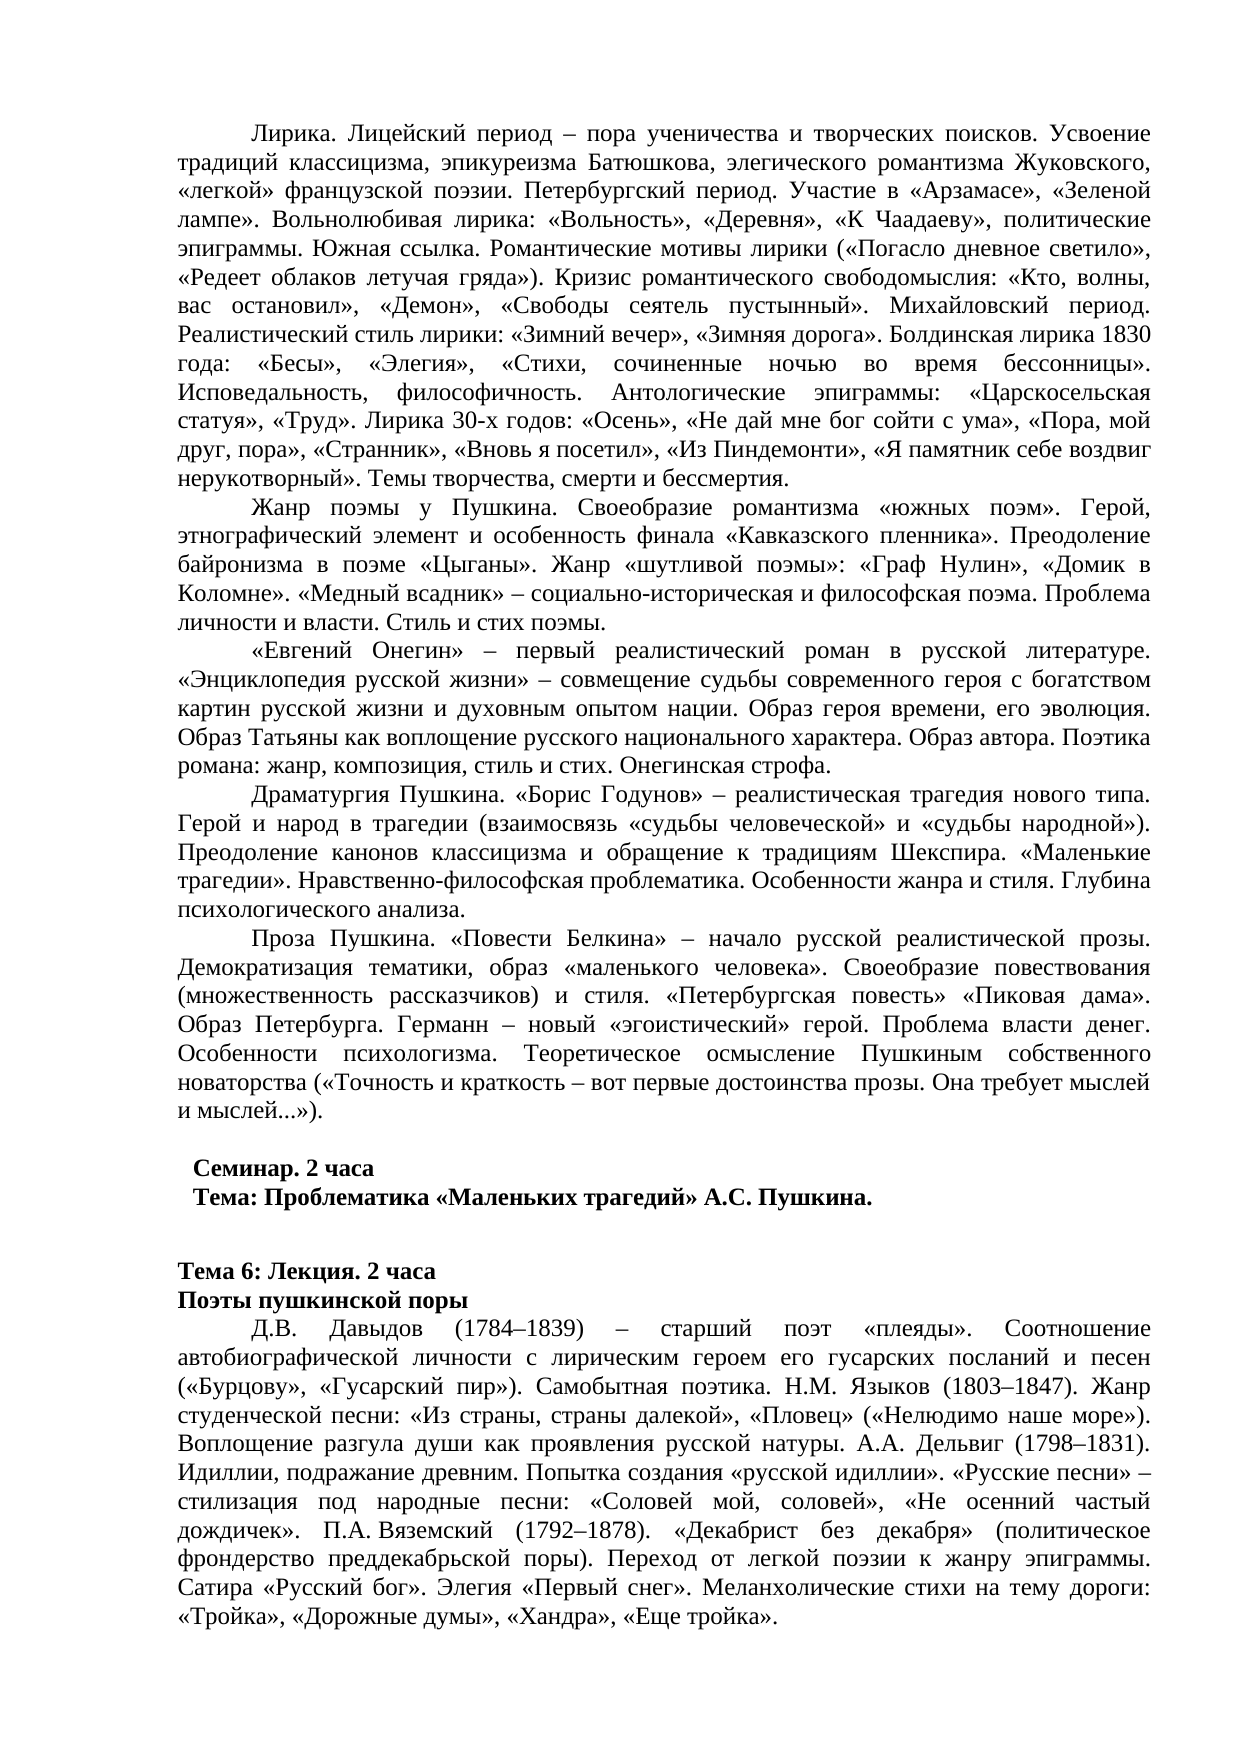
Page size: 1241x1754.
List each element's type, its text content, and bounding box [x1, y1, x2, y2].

text «Евгений Онегин» – первый реалистический роман в русской литературе. «Энциклопедия русской жизни» – совмещение судьбы современного героя с богатством картин русской жизни и духовным опытом нации. Образ героя времени, его эволюция. Образ Татьяны как воплощение русского национального характера. Образ автора. Поэтика романа: жанр, композиция, стиль и стих. Онегинская строфа. [177, 636, 1152, 779]
text Драматургия Пушкина. «Борис Годунов» – реалистическая трагедия нового типа. Герой и народ в трагедии (взаимосвязь «судьбы человеческой» и «судьбы народной»). Преодоление канонов классицизма и обращение к традициям Шекспира. «Маленькие трагедии». Нравственно-философская проблематика. Особенности жанра и стиля. Глубина психологического анализа. [177, 779, 1152, 923]
text Проза Пушкина. «Повести Белкина» – начало русской реалистической прозы. Демократизация тематики, образ «маленького человека». Своеобразие повествования (множественность рассказчиков) и стиля. «Петербургская повесть» «Пиковая дама». Образ Петербурга. Германн – новый «эгоистический» герой. Проблема власти денег. Особенности психологизма. Теоретическое осмысление Пушкиным собственного новаторства («Точность и краткость – вот первые достоинства прозы. Она требует мыслей и мыслей...»). [177, 923, 1152, 1124]
text Тема: Проблематика «Маленьких трагедий» А.С. Пушкина. [177, 1182, 1152, 1211]
text Лирика. Лицейский период – пора ученичества и творческих поисков. Усвоение традиций классицизма, эпикуреизма Батюшкова, элегического романтизма Жуковского, «легкой» французской поэзии. Петербургский период. Участие в «Арзамасе», «Зеленой лампе». Вольнолюбивая лирика: «Вольность», «Деревня», «К Чаадаеву», политические эпиграммы. Южная ссылка. Романтические мотивы лирики («Погасло дневное светило», «Редеет облаков летучая гряда»). Кризис романтического свободомыслия: «Кто, волны, вас остановил», «Демон», «Свободы сеятель пустынный». Михайловский период. Реалистический стиль лирики: «Зимний вечер», «Зимняя дорога». Болдинская лирика 1830 года: «Бесы», «Элегия», «Стихи, сочиненные ночью во время бессонницы». Исповедальность, философичность. Антологические эпиграммы: «Царскосельская статуя», «Труд». Лирика 30-х годов: «Осень», «Не дай мне бог сойти с ума», «Пора, мой друг, пора», «Странник», «Вновь я посетил», «Из Пиндемонти», «Я памятник себе воздвиг нерукотворный». Темы творчества, смерти и бессмертия. [177, 118, 1152, 492]
subtitle Поэты пушкинской поры [177, 1285, 1152, 1313]
text Д.В. Давыдов (1784–1839) – старший поэт «плеяды». Соотношение автобиографической личности с лирическим героем его гусарских посланий и песен («Бурцову», «Гусарский пир»). Самобытная поэтика. Н.M. Языков (1803–1847). Жанр студенческой песни: «Из страны, страны далекой», «Пловец» («Нелюдимо наше море»). Воплощение разгула души как проявления русской натуры. А.А. Дельвиг (1798–1831). Идиллии, подражание древним. Попытка создания «русской идиллии». «Русские песни» – стилизация под народные песни: «Соловей мой, соловей», «Не осенний частый дождичек». П.А. Вяземский (1792–1878). «Декабрист без декабря» (политическое фрондерство преддекабрьской поры). Переход от легкой поэзии к жанру эпиграммы. Сатира «Русский бог». Элегия «Первый снег». Меланхолические стихи на тему дороги: «Тройка», «Дорожные думы», «Хандра», «Еще тройка». [177, 1313, 1152, 1630]
text Семинар. 2 часа [177, 1153, 1152, 1182]
list Тема 6: Лекция. 2 часа [177, 1256, 1152, 1285]
text Жанр поэмы у Пушкина. Своеобразие романтизма «южных поэм». Герой, этнографический элемент и особенность финала «Кавказского пленника». Преодоление байронизма в поэме «Цыганы». Жанр «шутливой поэмы»: «Граф Нулин», «Домик в Коломне». «Медный всадник» – социально-историческая и философская поэма. Проблема личности и власти. Стиль и стих поэмы. [177, 492, 1152, 636]
